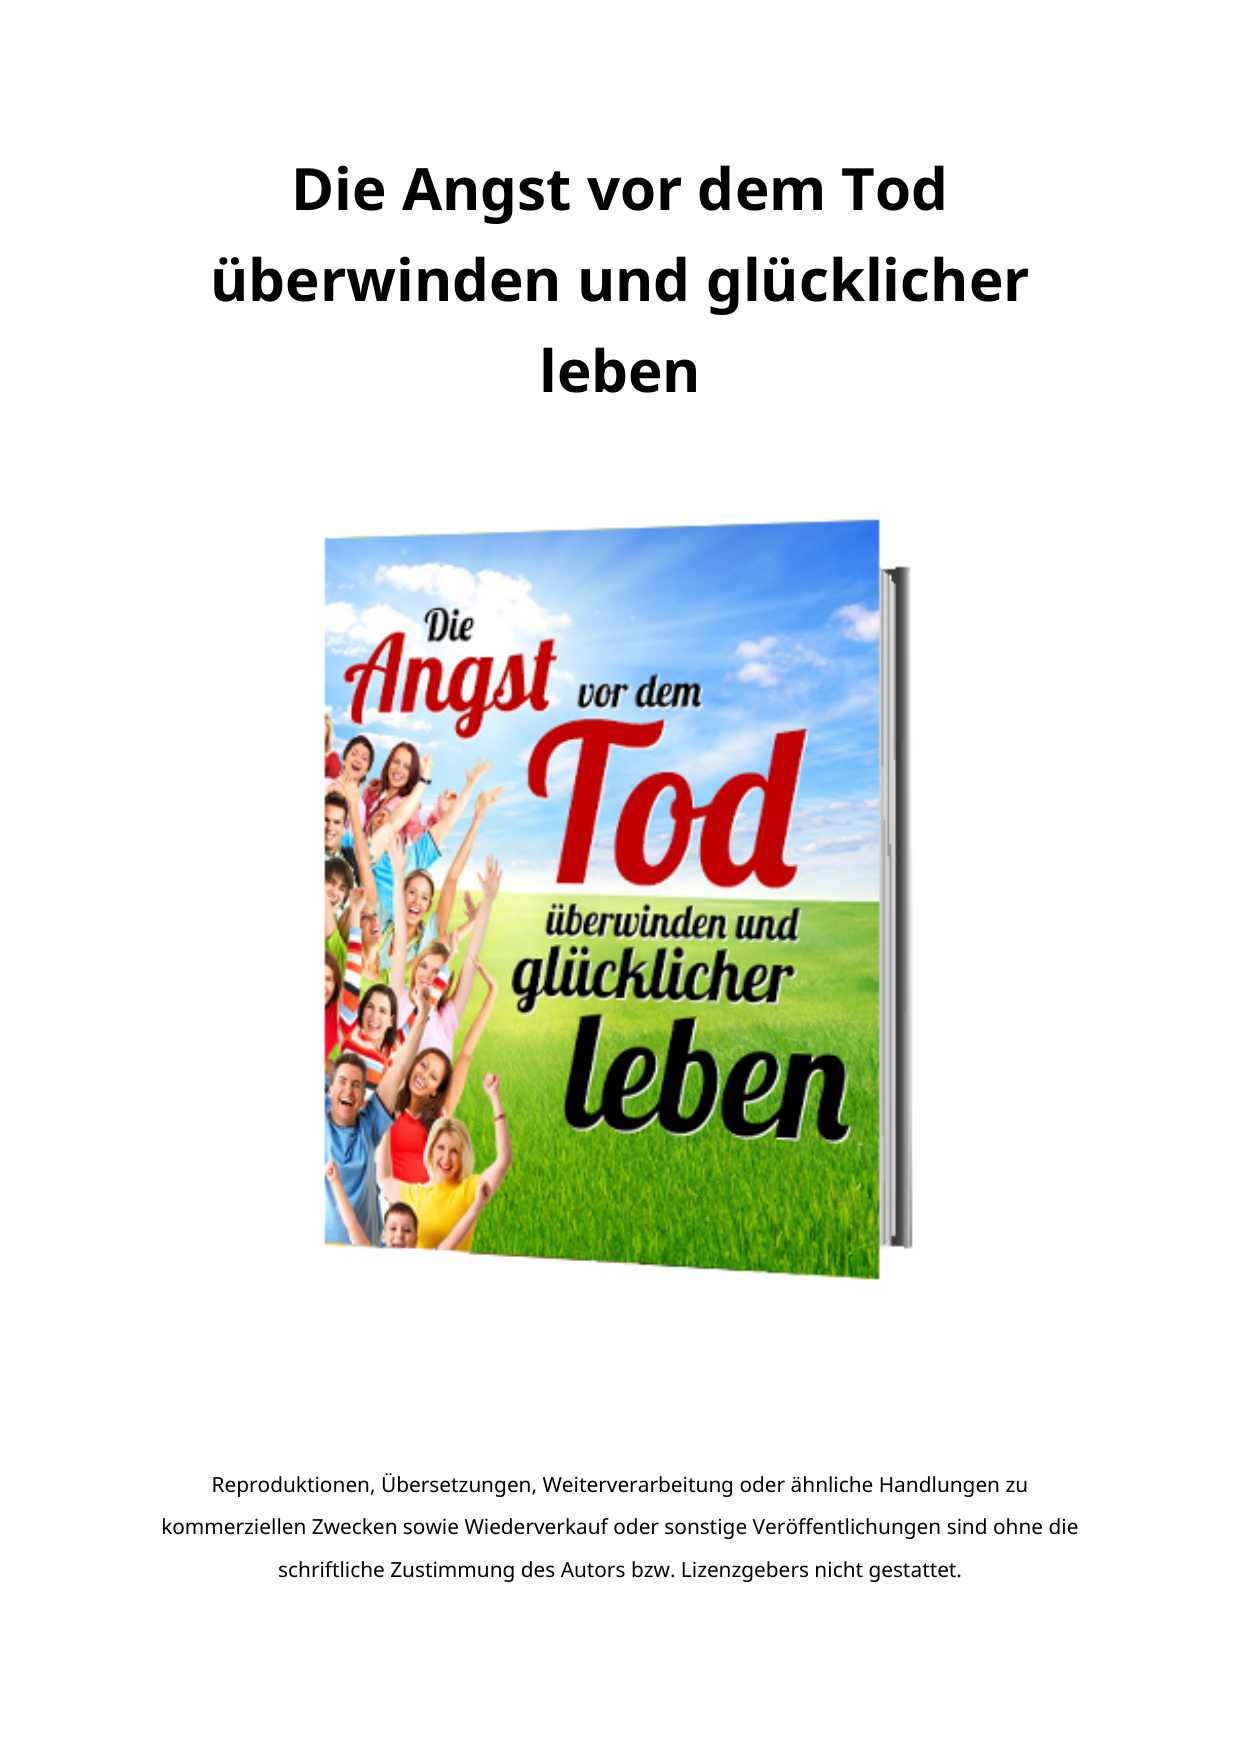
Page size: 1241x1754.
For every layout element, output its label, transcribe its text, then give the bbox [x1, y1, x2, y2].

text Reproduktionen, Übersetzungen, Weiterverarbeitung oder ähnliche Handlungen zu kommerziellen Zwecken sowie Wiederverkauf oder sonstige Veröffentlichungen sind ohne die schriftliche Zustimmung des Autors bzw. Lizenzgebers nicht gestattet. [148, 1470, 1093, 1583]
picture [311, 506, 929, 1296]
